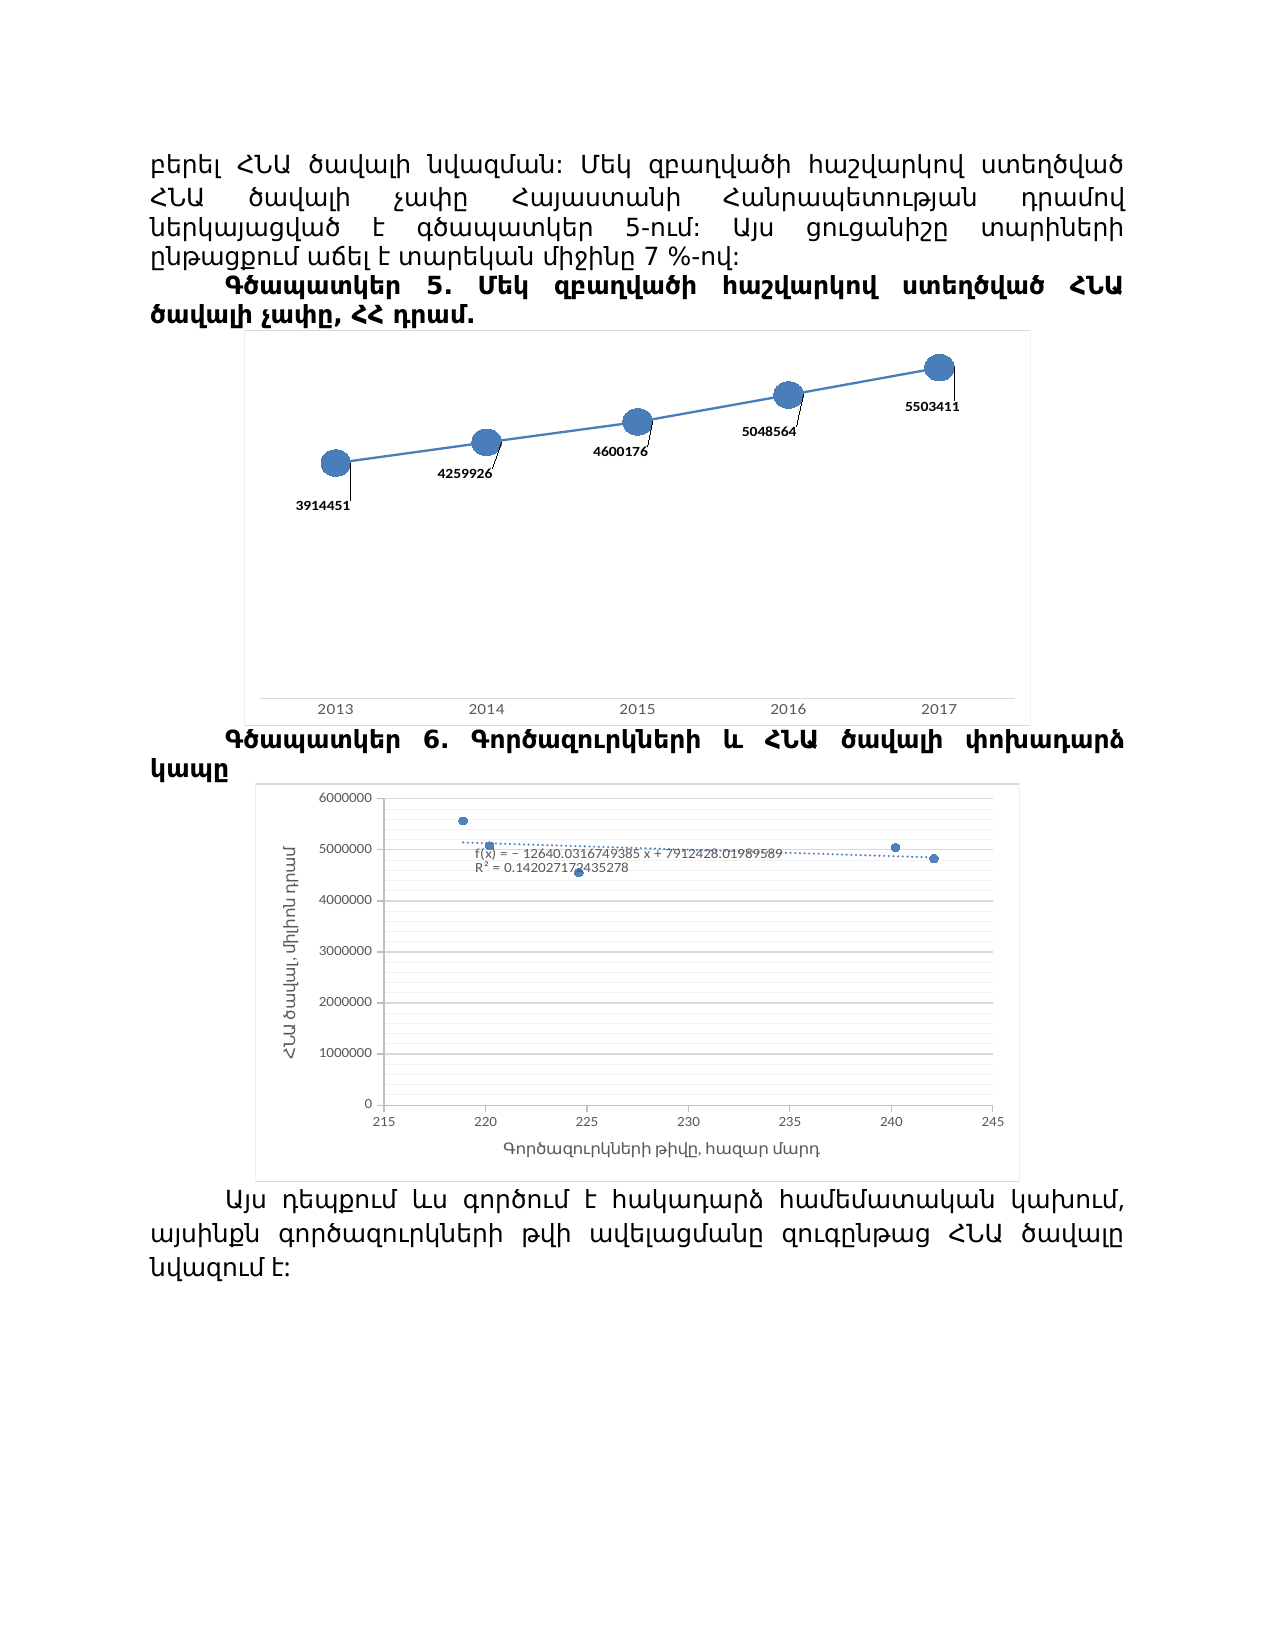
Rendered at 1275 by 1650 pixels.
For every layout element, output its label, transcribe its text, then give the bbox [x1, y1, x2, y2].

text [150, 150, 1125, 272]
text Գծապատկեր 6. Գործազուրկների և ՀՆԱ ծավալի փոխադարձ կապը [150, 726, 1125, 784]
text Գծապատկեր 5. Մեկ զբաղվածի հաշվարկով ստեղծված ՀՆԱ ծավալի չափը, ՀՀ դրամ. [150, 272, 1125, 330]
text Այս դեպքում ևս գործում է հակադարձ համեմատական կախում, այսինքն գործազուրկների թվի ավելացմանը զուգընթաց ՀՆԱ ծավալը նվազում է: [150, 1181, 1125, 1283]
